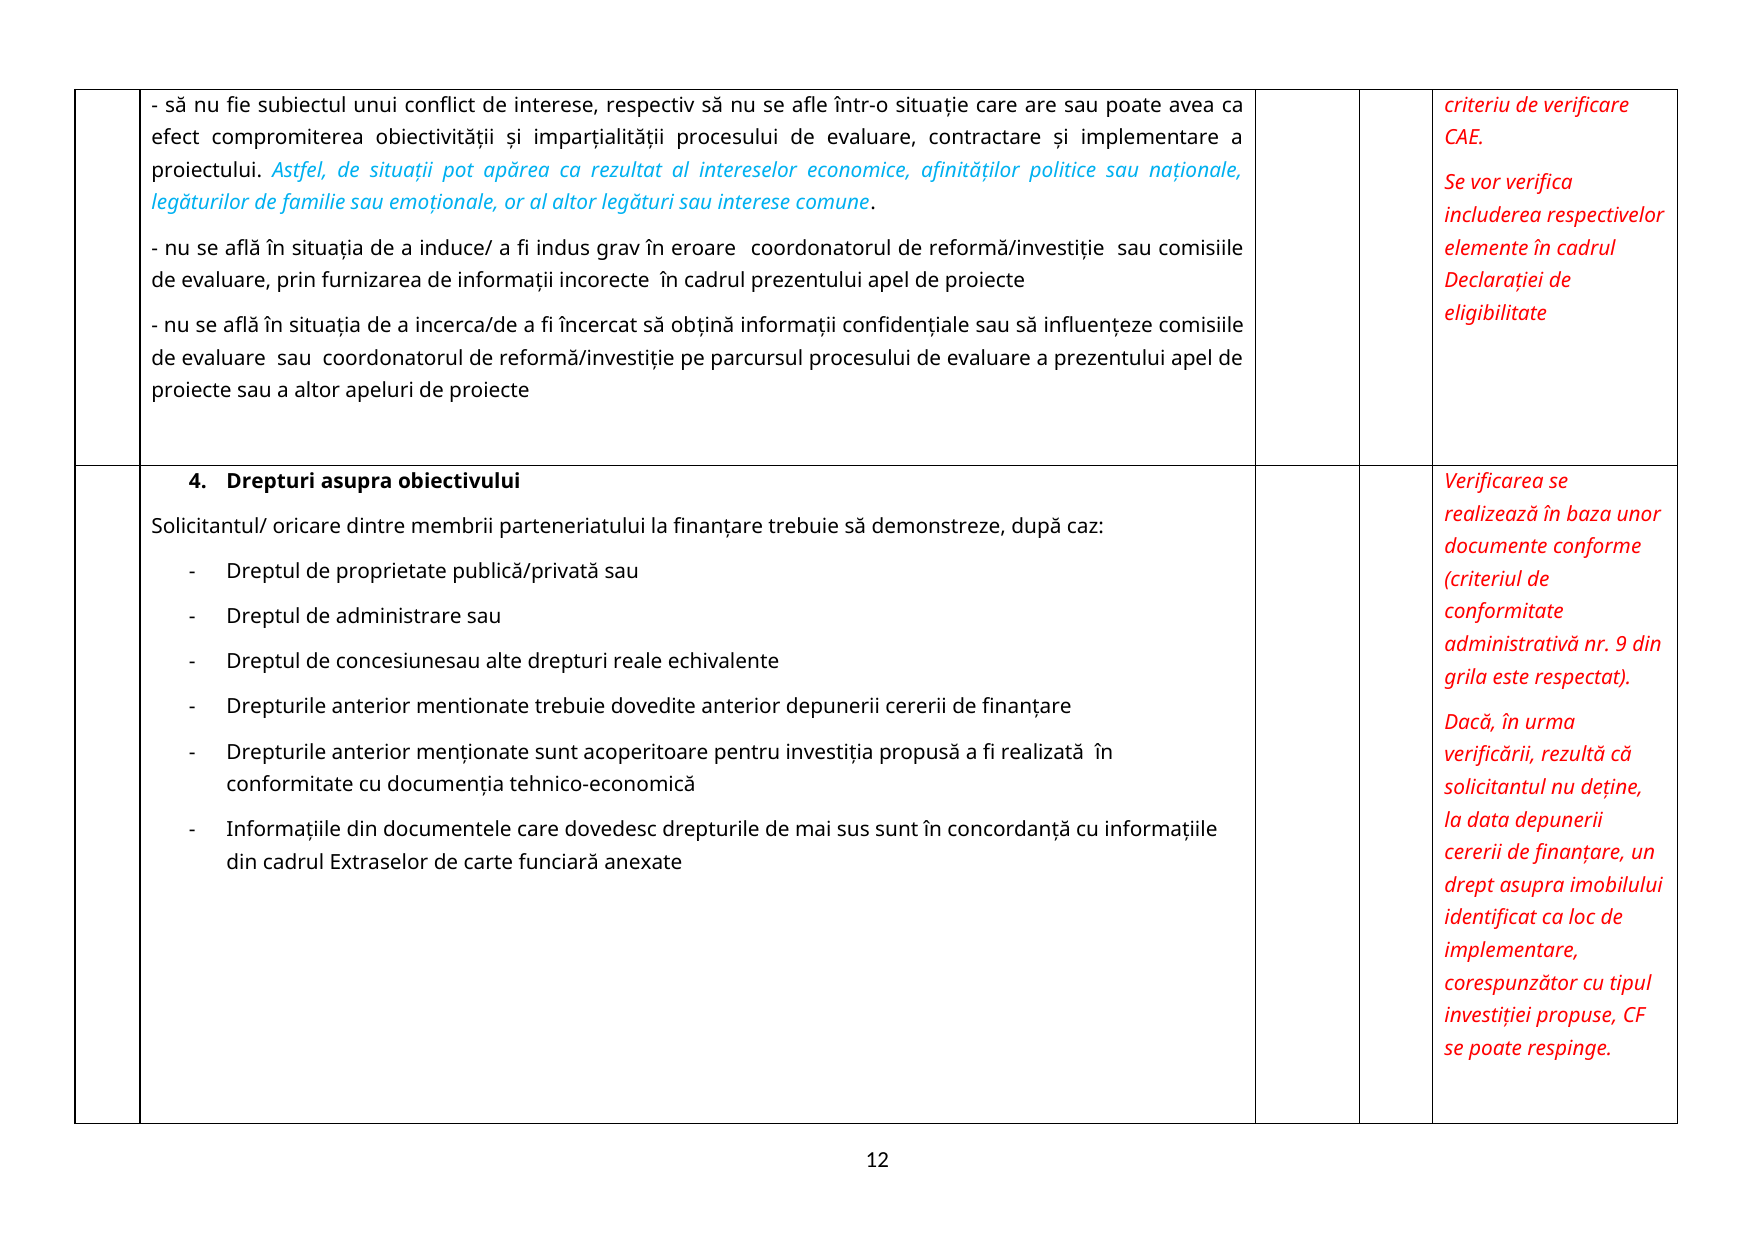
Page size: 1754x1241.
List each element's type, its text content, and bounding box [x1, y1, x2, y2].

table_cell Verificarea se realizează în baza unor documente conforme (criteriul de conformitate administrativă nr. 9 din grila este respectat). Dacă, în urma verificării, rezultă că solicitantul nu deține, la data depunerii cererii de finanțare, un drept asupra imobilului identificat ca loc de implementare, corespunzător cu tipul investiției propuse, CF se poate respinge. [1433, 466, 1677, 1122]
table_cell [1433, 90, 1677, 465]
table_cell [76, 466, 139, 1122]
table_cell [1360, 466, 1432, 1122]
table_cell [1256, 90, 1359, 465]
table_cell Drepturi asupra obiectivului Solicitantul/ oricare dintre membrii parteneriatului la finanțare trebuie să demonstreze, după caz: Dreptul de proprietate publică/privată sau Dreptul de administrare sau Dreptul de concesiunesau alte drepturi reale echivalente Drepturile anterior mentionate trebuie dovedite anterior depunerii cererii de finanțare Drepturile anterior menționate sunt acoperitoare pentru investiția propusă a fi realizată în conformitate cu documenția tehnico-economică Informațiile din documentele care dovedesc drepturile de mai sus sunt în concordanță cu informațiile din cadrul Extraselor de carte funciară anexate [141, 466, 1255, 1122]
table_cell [141, 90, 1255, 465]
table_cell [76, 90, 139, 465]
table_cell [1256, 466, 1359, 1122]
table_cell [1360, 90, 1432, 465]
